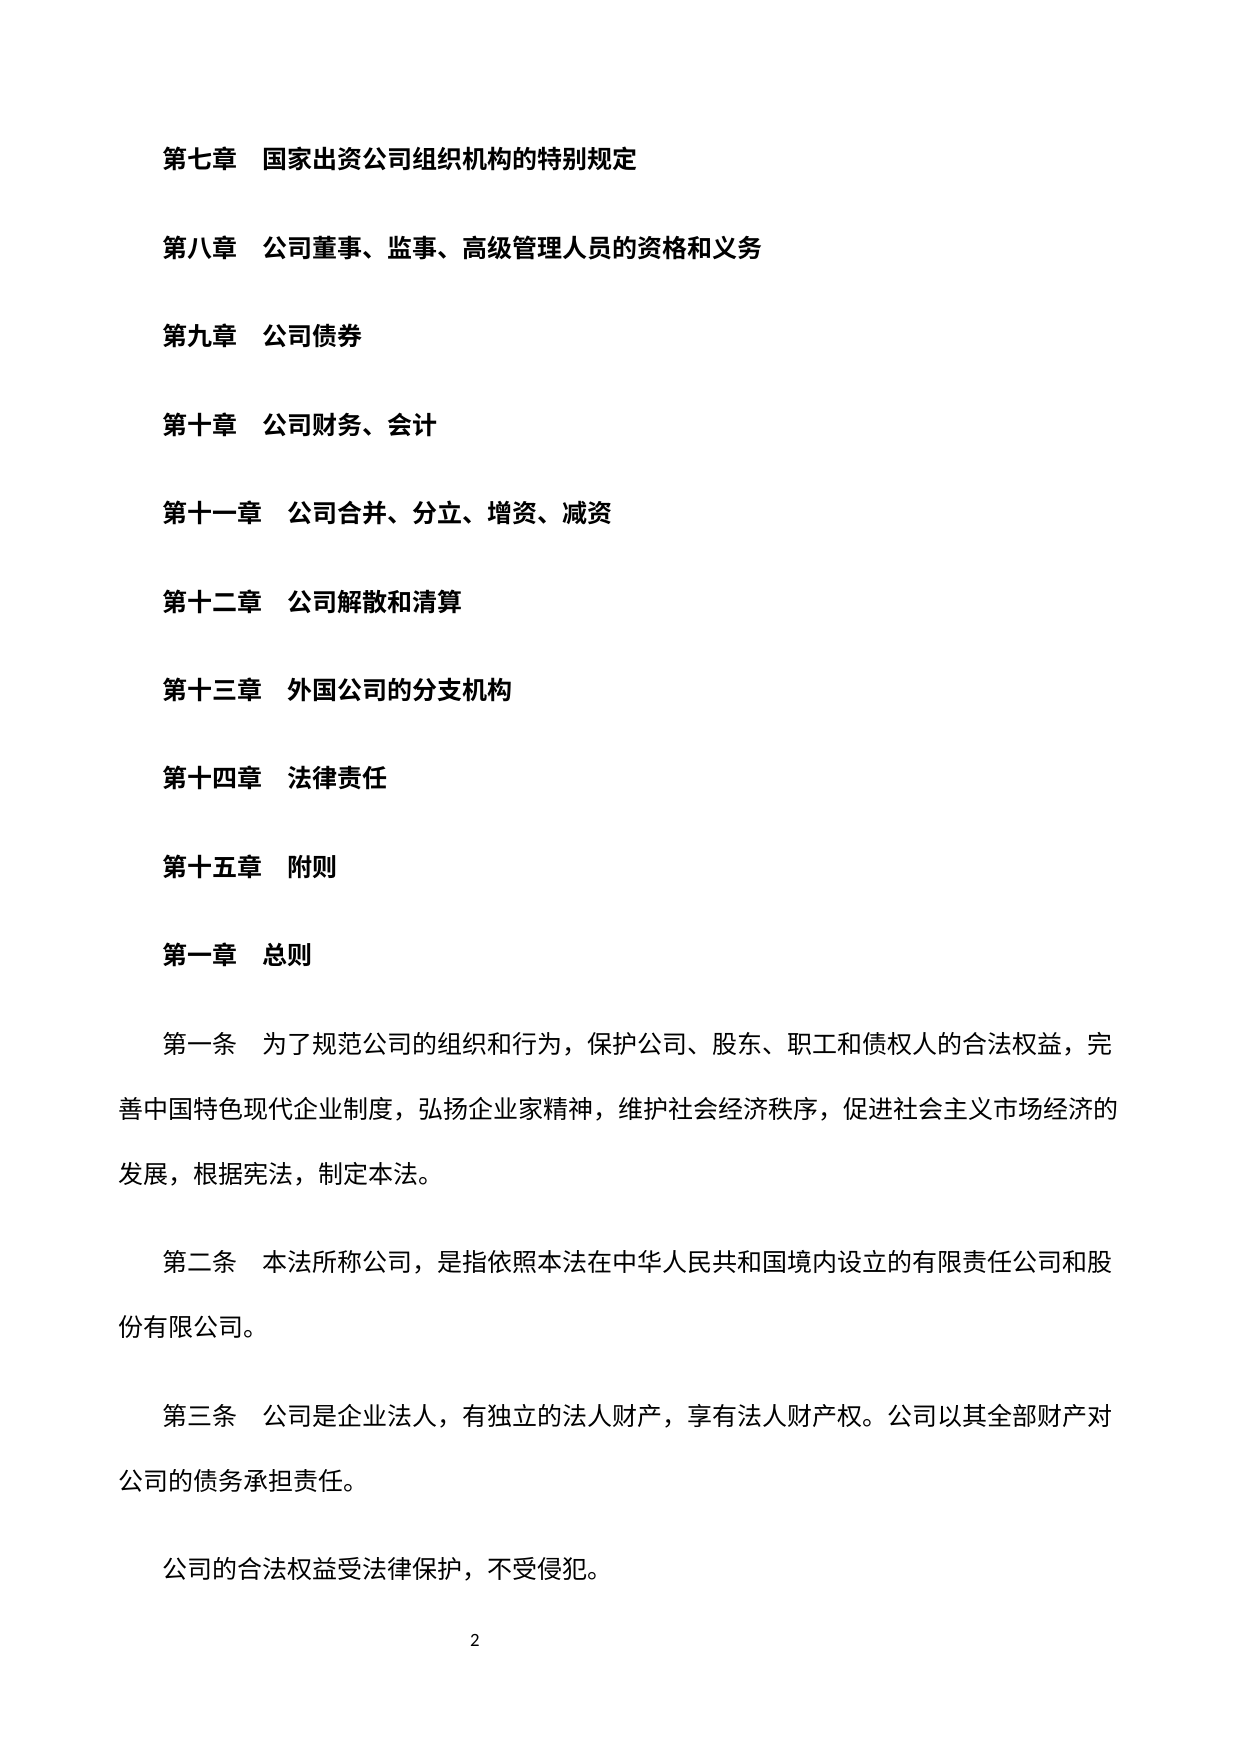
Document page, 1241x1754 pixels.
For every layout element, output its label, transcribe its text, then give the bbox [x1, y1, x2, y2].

text 第十一章 公司合并、分立、增资、减资 [118, 479, 1122, 544]
text 第十三章 外国公司的分支机构 [118, 656, 1122, 721]
text 第三条 公司是企业法人，有独立的法人财产，享有法人财产权。公司以其全部财产对公司的债务承担责任。 [118, 1382, 1122, 1512]
text 公司的合法权益受法律保护，不受侵犯。 [118, 1535, 1122, 1600]
text 第一章 总则 [118, 921, 1122, 986]
text 第十五章 附则 [118, 833, 1122, 898]
text 第二条 本法所称公司，是指依照本法在中华人民共和国境内设立的有限责任公司和股份有限公司。 [118, 1228, 1122, 1358]
text 第十二章 公司解散和清算 [118, 568, 1122, 633]
text 第八章 公司董事、监事、高级管理人员的资格和义务 [118, 214, 1122, 279]
text 第七章 国家出资公司组织机构的特别规定 [118, 125, 1122, 190]
text 第十四章 法律责任 [118, 744, 1122, 809]
text 第十章 公司财务、会计 [118, 391, 1122, 456]
text 第一条 为了规范公司的组织和行为，保护公司、股东、职工和债权人的合法权益，完善中国特色现代企业制度，弘扬企业家精神，维护社会经济秩序，促进社会主义市场经济的发展，根据宪法，制定本法。 [118, 1010, 1122, 1205]
text 第九章 公司债券 [118, 302, 1122, 367]
